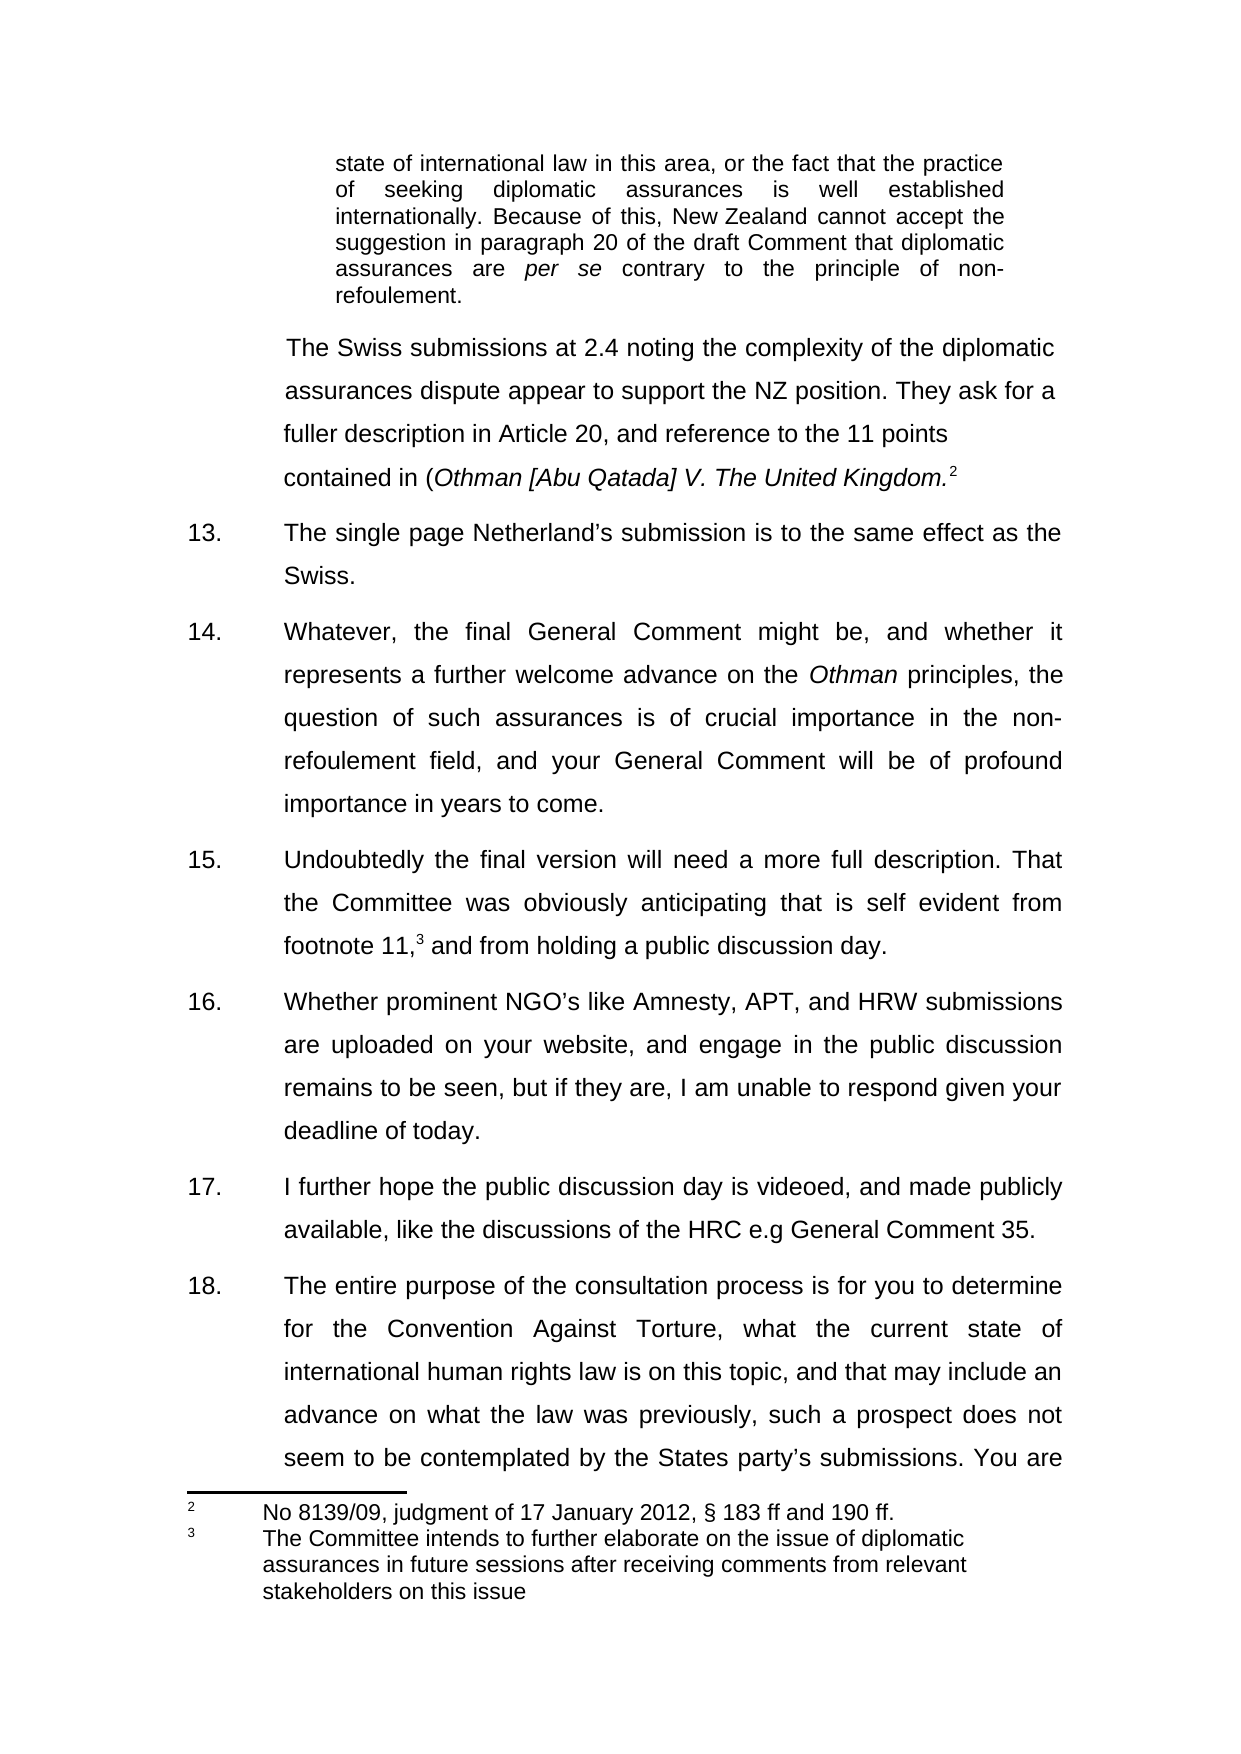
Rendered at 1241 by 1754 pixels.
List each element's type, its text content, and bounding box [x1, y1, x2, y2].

text The single page Netherland’s submission is to the same effect as the Swiss. [187, 518, 1064, 590]
list The Swiss submissions at 2.4 noting the complexity of the diplomatic assurances dispute appear to support the NZ position. They ask for a fuller description in Article 20, and reference to the 11 points contained in (Othman [Abu Qatada] V. The United Kingdom. [187, 333, 1064, 491]
text Whether prominent NGO’s like Amnesty, APT, and HRW submissions are uploaded on your website, and engage in the public discussion remains to be seen, but if they are, I am unable to respond given your deadline of today. [187, 987, 1064, 1145]
text Whatever, the final General Comment might be, and whether it represents a further welcome advance on the Othman principles, the question of such assurances is of crucial importance in the non-refoulement field, and your General Comment will be of profound importance in years to come. [187, 617, 1064, 818]
text Undoubtedly the final version will need a more full description. That the Committee was obviously anticipating that is self evident from footnote 11, and from holding a public discussion day. [187, 845, 1064, 960]
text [187, 1271, 1064, 1472]
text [335, 150, 1005, 308]
text I further hope the public discussion day is videoed, and made publicly available, like the discussions of the HRC e.g General Comment 35. [187, 1172, 1064, 1244]
